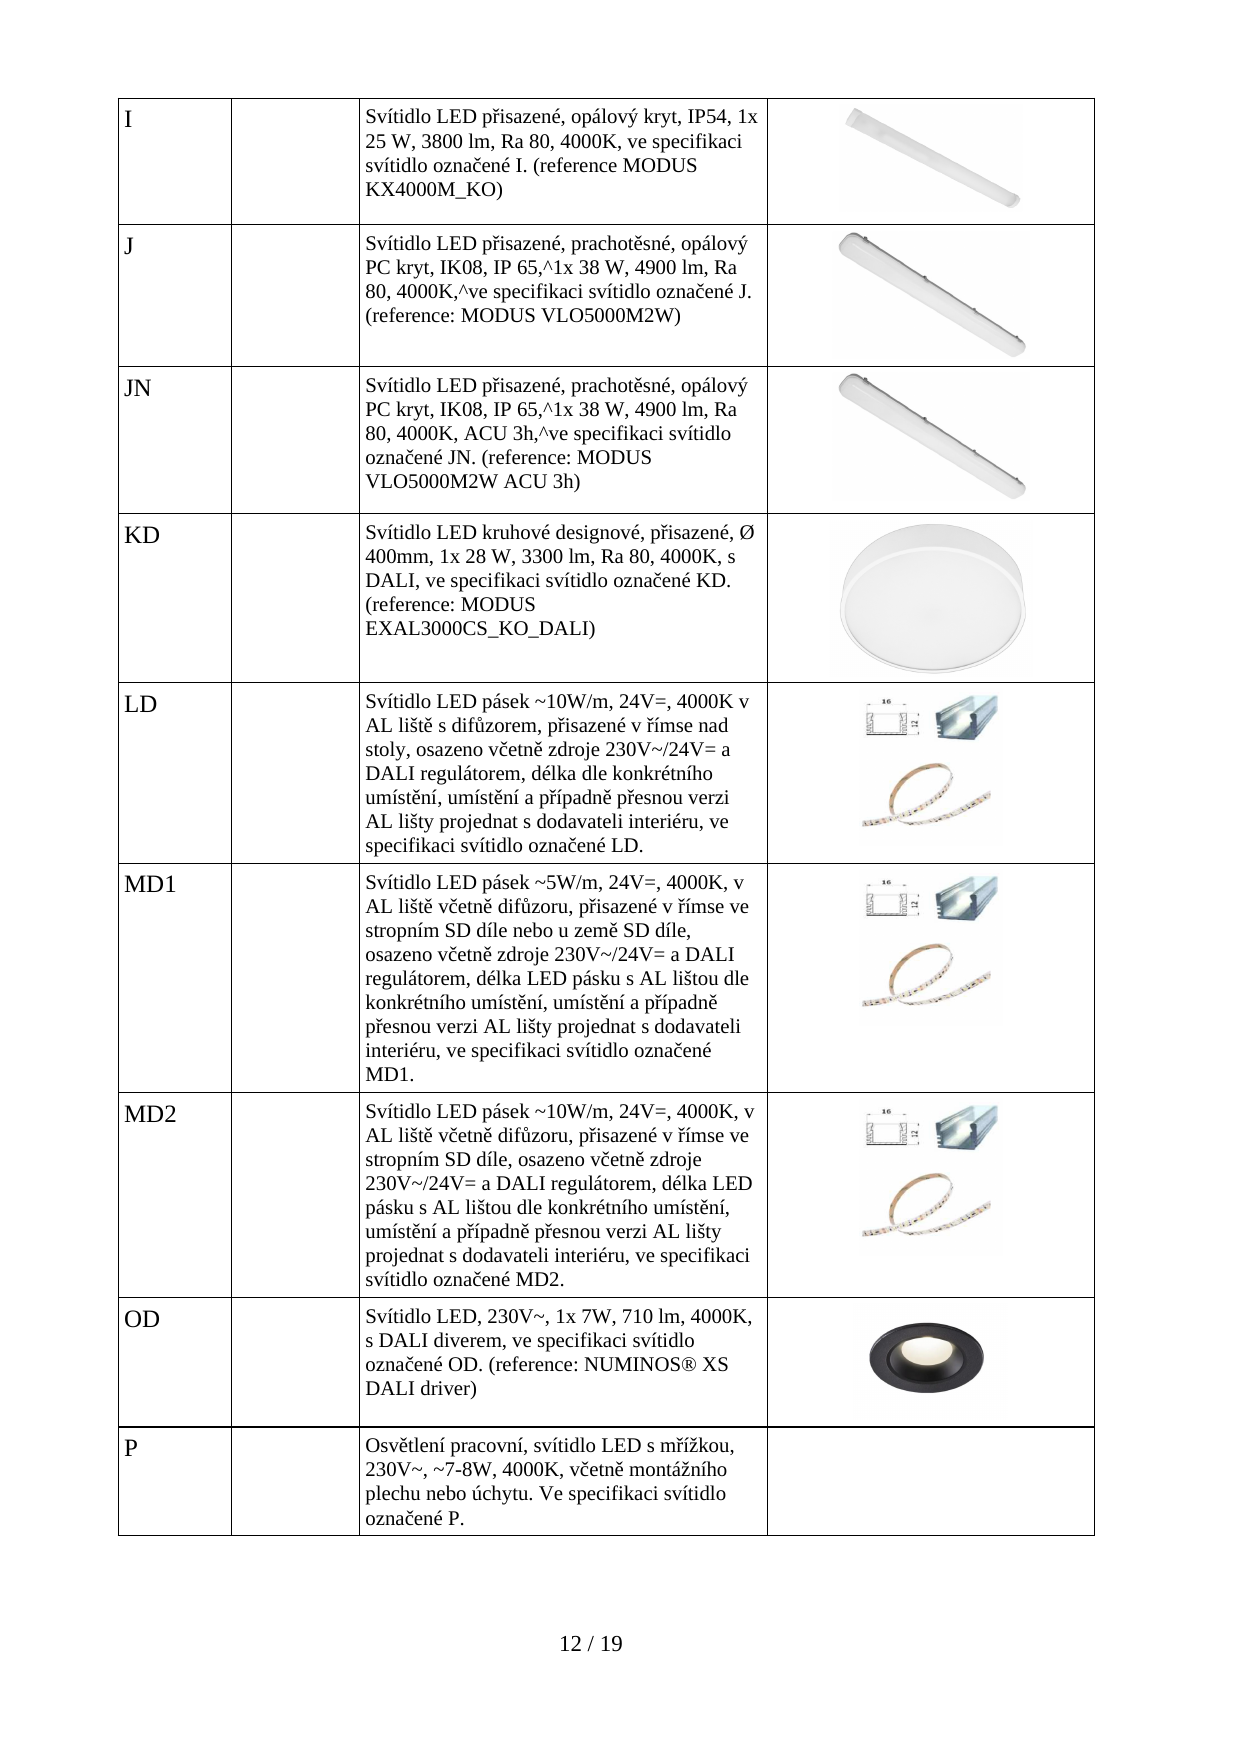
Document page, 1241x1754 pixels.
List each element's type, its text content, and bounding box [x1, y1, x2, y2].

table_cell KD [119, 514, 231, 682]
table_cell MD1 [119, 864, 231, 1092]
table_cell [232, 99, 359, 224]
table_cell [768, 514, 1094, 682]
table_cell I [119, 99, 231, 224]
table_cell Svítidlo LED přisazené, prachotěsné, opálový PC kryt, IK08, IP 65,^1x 38 W, 4900 lm, Ra 80, 4000K,^ve specifikaci svítidlo označené J. (reference: MODUS VLO5000M2W) [360, 225, 767, 366]
table_cell [768, 864, 1094, 1092]
table_cell Svítidlo LED přisazené, opálový kryt, IP54, 1x 25 W, 3800 lm, Ra 80, 4000K, ve specifikaci svítidlo označené I. (reference MODUS KX4000M_KO) [360, 99, 767, 224]
table_cell LD [119, 683, 231, 863]
table_cell [232, 683, 359, 863]
table_cell [768, 1093, 1094, 1297]
table_cell [768, 99, 1094, 224]
picture [859, 869, 1003, 1026]
table_cell Svítidlo LED pásek ~5W/m, 24V=, 4000K, v AL liště včetně difůzoru, přisazené v římse ve stropním SD díle nebo u země SD díle, osazeno včetně zdroje 230V~/24V= a DALI regulátorem, délka LED pásku s AL lištou dle konkrétního umístění, umístění a případně přesnou verzi AL lišty projednat s dodavateli interiéru, ve specifikaci svítidlo označené MD1. [360, 864, 767, 1092]
table_cell [768, 683, 1094, 863]
table_cell [232, 1093, 359, 1297]
table_cell P [119, 1428, 231, 1535]
table_cell [768, 1298, 1094, 1426]
table_cell Svítidlo LED kruhové designové, přisazené, Ø 400mm, 1x 28 W, 3300 lm, Ra 80, 4000K, s DALI, ve specifikaci svítidlo označené KD. (reference: MODUS EXAL3000CS_KO_DALI) [360, 514, 767, 682]
picture [859, 688, 1003, 846]
table_cell Svítidlo LED pásek ~10W/m, 24V=, 4000K v AL liště s difůzorem, přisazené v římse nad stoly, osazeno včetně zdroje 230V~/24V= a DALI regulátorem, délka dle konkrétního umístění, umístění a případně přesnou verzi AL lišty projednat s dodavateli interiéru, ve specifikaci svítidlo označené LD. [360, 683, 767, 863]
table_cell J [119, 225, 231, 366]
picture [832, 372, 1030, 501]
table_cell Svítidlo LED pásek ~10W/m, 24V=, 4000K, v AL liště včetně difůzoru, přisazené v římse ve stropním SD díle, osazeno včetně zdroje 230V~/24V= a DALI regulátorem, délka LED pásku s AL lištou dle konkrétního umístění, umístění a případně přesnou verzi AL lišty projednat s dodavateli interiéru, ve specifikaci svítidlo označené MD2. [360, 1093, 767, 1297]
table_cell [232, 514, 359, 682]
picture [859, 1098, 1003, 1256]
picture [853, 1303, 1008, 1420]
table_cell Osvětlení pracovní, svítidlo LED s mřížkou, 230V~, ~7-8W, 4000K, včetně montážního plechu nebo úchytu. Ve specifikaci svítidlo označené P. [360, 1428, 767, 1535]
table_cell OD [119, 1298, 231, 1426]
table_cell MD2 [119, 1093, 231, 1297]
picture [832, 231, 1030, 359]
table_cell [768, 225, 1094, 366]
table_cell [232, 864, 359, 1092]
table_cell [768, 1428, 1094, 1535]
picture [829, 520, 1033, 677]
table_cell [232, 225, 359, 366]
table_cell [768, 367, 1094, 513]
table_cell [232, 1428, 359, 1535]
table_cell JN [119, 367, 231, 513]
table_cell Svítidlo LED přisazené, prachotěsné, opálový PC kryt, IK08, IP 65,^1x 38 W, 4900 lm, Ra 80, 4000K, ACU 3h,^ve specifikaci svítidlo označené JN. (reference: MODUS VLO5000M2W ACU 3h) [360, 367, 767, 513]
table_cell Svítidlo LED, 230V~, 1x 7W, 710 lm, 4000K, s DALI diverem, ve specifikaci svítidlo označené OD. (reference: NUMINOS® XS DALI driver) [360, 1298, 767, 1426]
picture [839, 104, 1023, 212]
table_cell [232, 367, 359, 513]
table_cell [232, 1298, 359, 1426]
